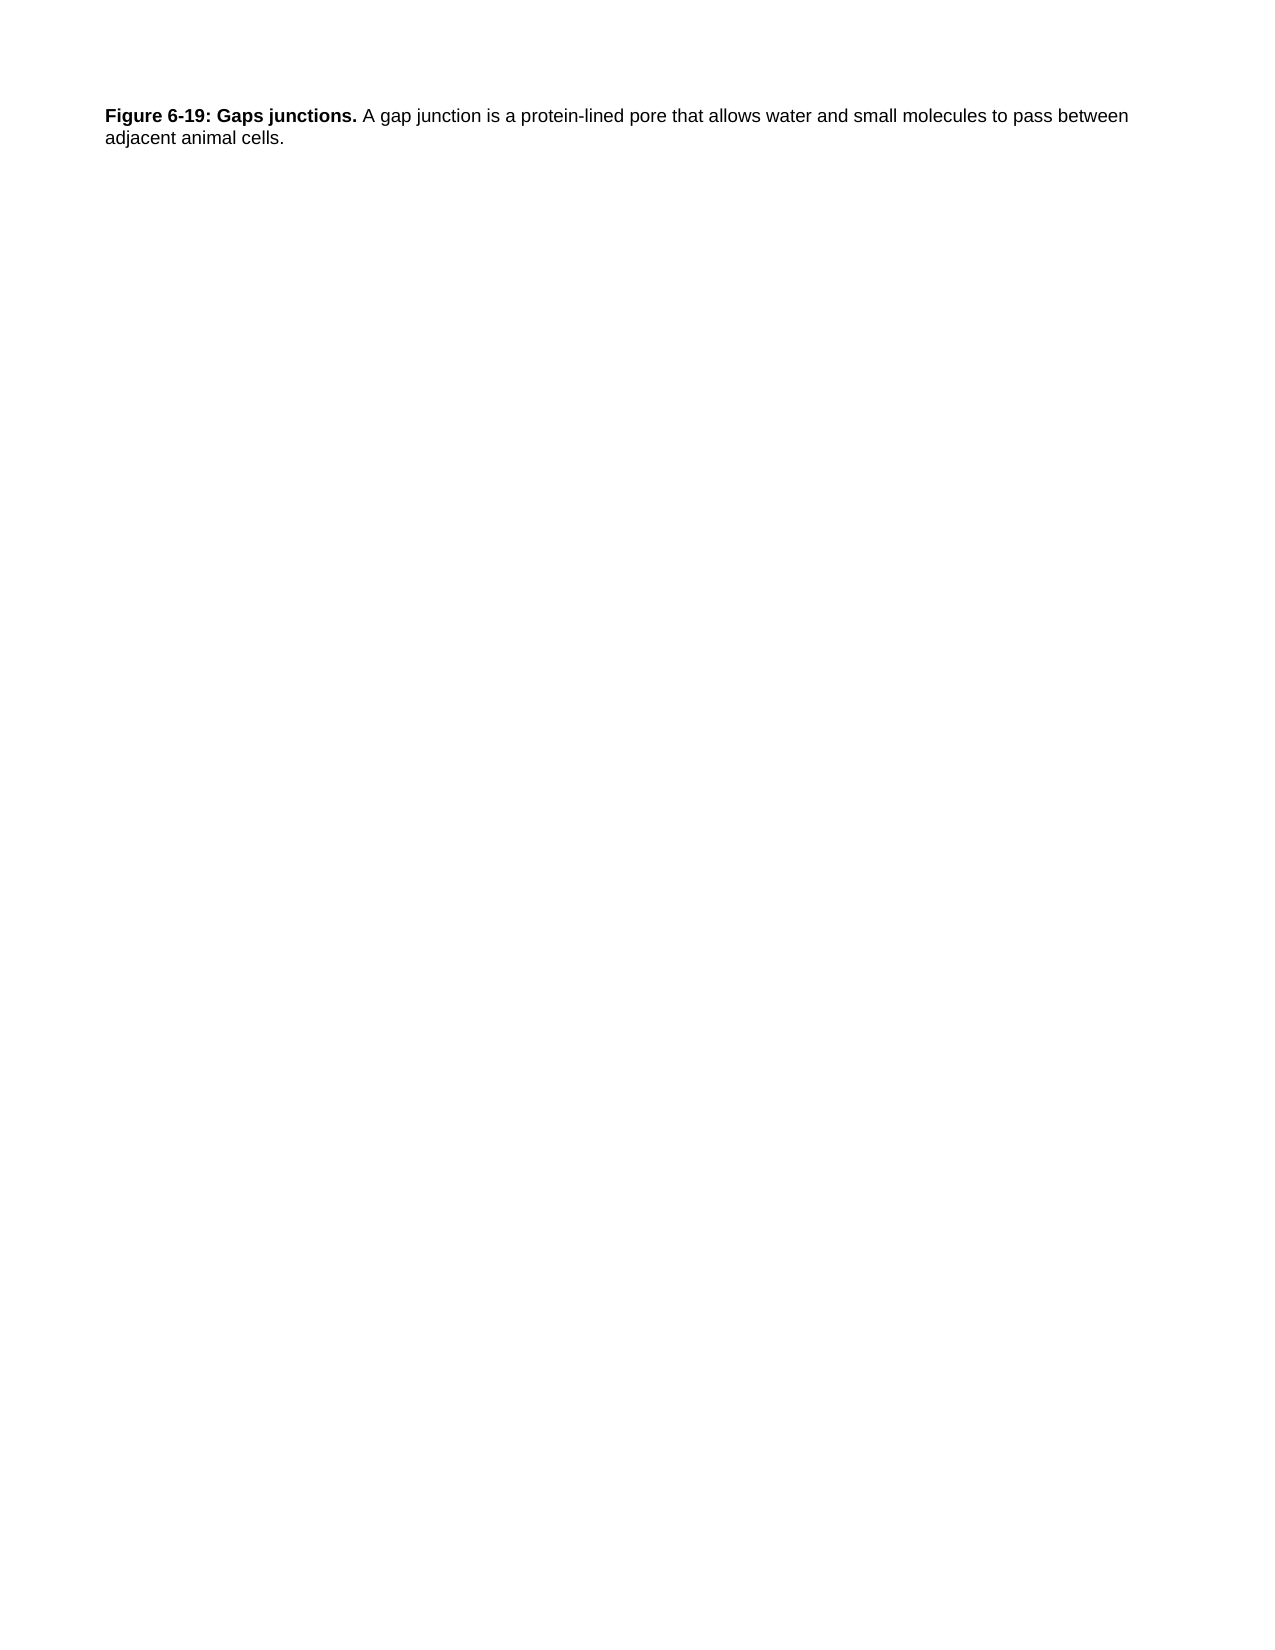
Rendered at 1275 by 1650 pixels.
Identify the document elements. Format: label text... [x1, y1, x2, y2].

text Figure 6-19: Gaps junctions. A gap junction is a protein-lined pore that allows water and small molecules to pass between adjacent animal cells. [105, 105, 1170, 148]
